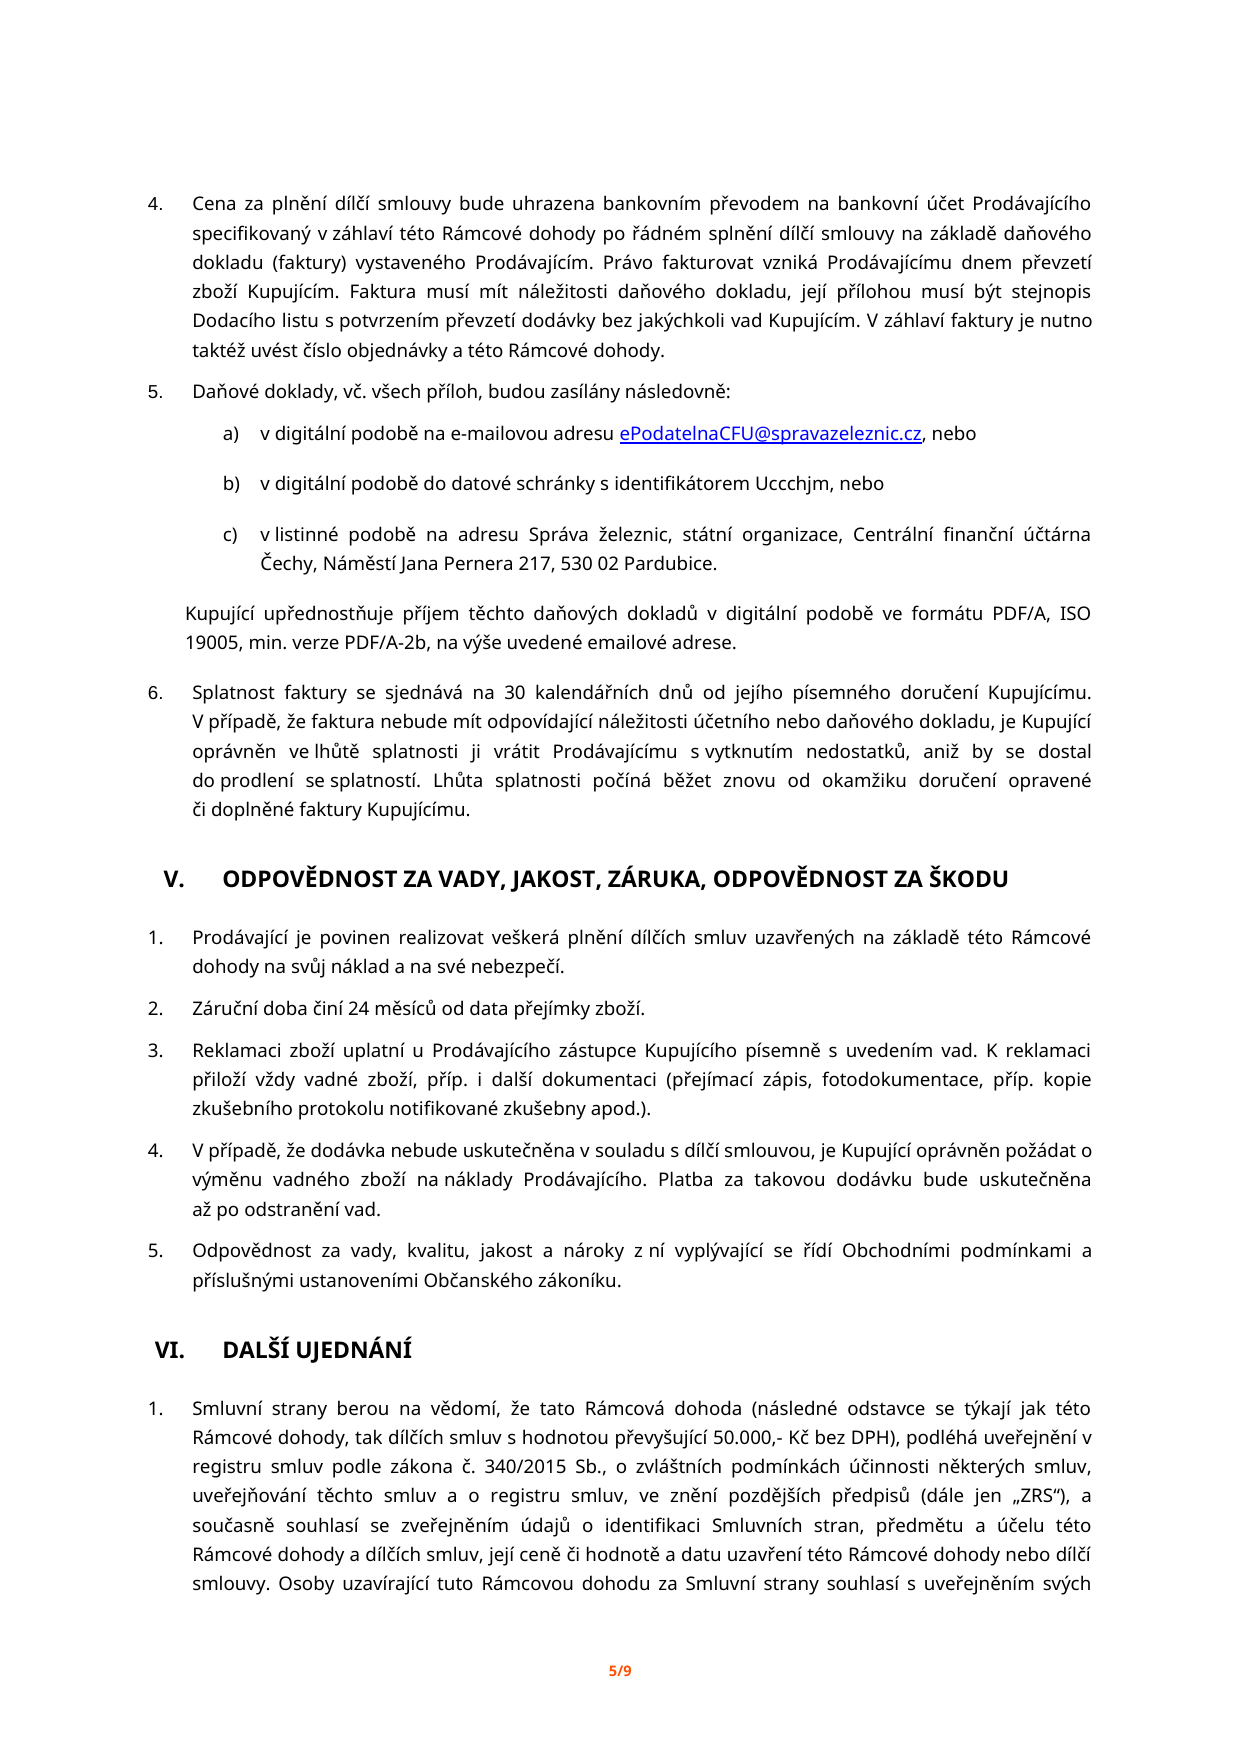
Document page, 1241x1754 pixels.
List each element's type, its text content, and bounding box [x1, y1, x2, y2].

list v digitální podobě na e-mailovou adresu ePodatelnaCFU@spravazeleznic.cz, nebo [223, 421, 1093, 446]
list V případě, že dodávka nebude uskutečněna v souladu s dílčí smlouvou, je Kupující oprávněn požádat o výměnu vadného zboží na náklady Prodávajícího. Platba za takovou dodávku bude uskutečněna až po odstranění vad. [148, 1137, 1093, 1222]
list v digitální podobě do datové schránky s identifikátorem Uccchjm, nebo [223, 471, 1093, 496]
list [148, 1395, 1093, 1596]
list ODPOVĚDNOST ZA VADY, JAKOST, ZÁRUKA, ODPOVĚDNOST ZA ŠKODU [185, 863, 1093, 895]
list DALŠÍ UJEDNÁNÍ [185, 1334, 1093, 1365]
list Záruční doba činí 24 měsíců od data přejímky zboží. [148, 995, 1093, 1021]
list Reklamaci zboží uplatní u Prodávajícího zástupce Kupujícího písemně s uvedením vad. K reklamaci přiloží vždy vadné zboží, příp. i další dokumentaci (přejímací zápis, fotodokumentace, příp. kopie zkušebního protokolu notifikované zkušebny apod.). [148, 1037, 1093, 1121]
text Kupující upřednostňuje příjem těchto daňových dokladů v digitální podobě ve formátu PDF/A, ISO 19005, min. verze PDF/A-2b, na výše uvedené emailové adrese. [185, 600, 1093, 655]
list Cena za plnění dílčí smlouvy bude uhrazena bankovním převodem na bankovní účet Prodávajícího specifikovaný v záhlaví této Rámcové dohody po řádném splnění dílčí smlouvy na základě daňového dokladu (faktury) vystaveného Prodávajícím. Právo fakturovat vzniká Prodávajícímu dnem převzetí zboží Kupujícím. Faktura musí mít náležitosti daňového dokladu, její přílohou musí být stejnopis Dodacího listu s potvrzením převzetí dodávky bez jakýchkoli vad Kupujícím. V záhlaví faktury je nutno taktéž uvést číslo objednávky a této Rámcové dohody. [148, 191, 1093, 363]
subtitle Splatnost faktury se sjednává na 30 kalendářních dnů od jejího písemného doručení Kupujícímu. V případě, že faktura nebude mít odpovídající náležitosti účetního nebo daňového dokladu, je Kupující oprávněn ve lhůtě splatnosti ji vrátit Prodávajícímu s vytknutím nedostatků, aniž by se dostal do prodlení se splatností. Lhůta splatnosti počíná běžet znovu od okamžiku doručení opravené či doplněné faktury Kupujícímu. [148, 679, 1093, 822]
list Prodávající je povinen realizovat veškerá plnění dílčích smluv uzavřených na základě této Rámcové dohody na svůj náklad a na své nebezpečí. [148, 924, 1093, 979]
subtitle Daňové doklady, vč. všech příloh, budou zasílány následovně: [148, 379, 1093, 404]
list v listinné podobě na adresu Správa železnic, státní organizace, Centrální finanční účtárna Čechy, Náměstí Jana Pernera 217, 530 02 Pardubice. [223, 521, 1093, 576]
list Odpovědnost za vady, kvalitu, jakost a nároky z ní vyplývající se řídí Obchodními podmínkami a příslušnými ustanoveními Občanského zákoníku. [148, 1238, 1093, 1293]
